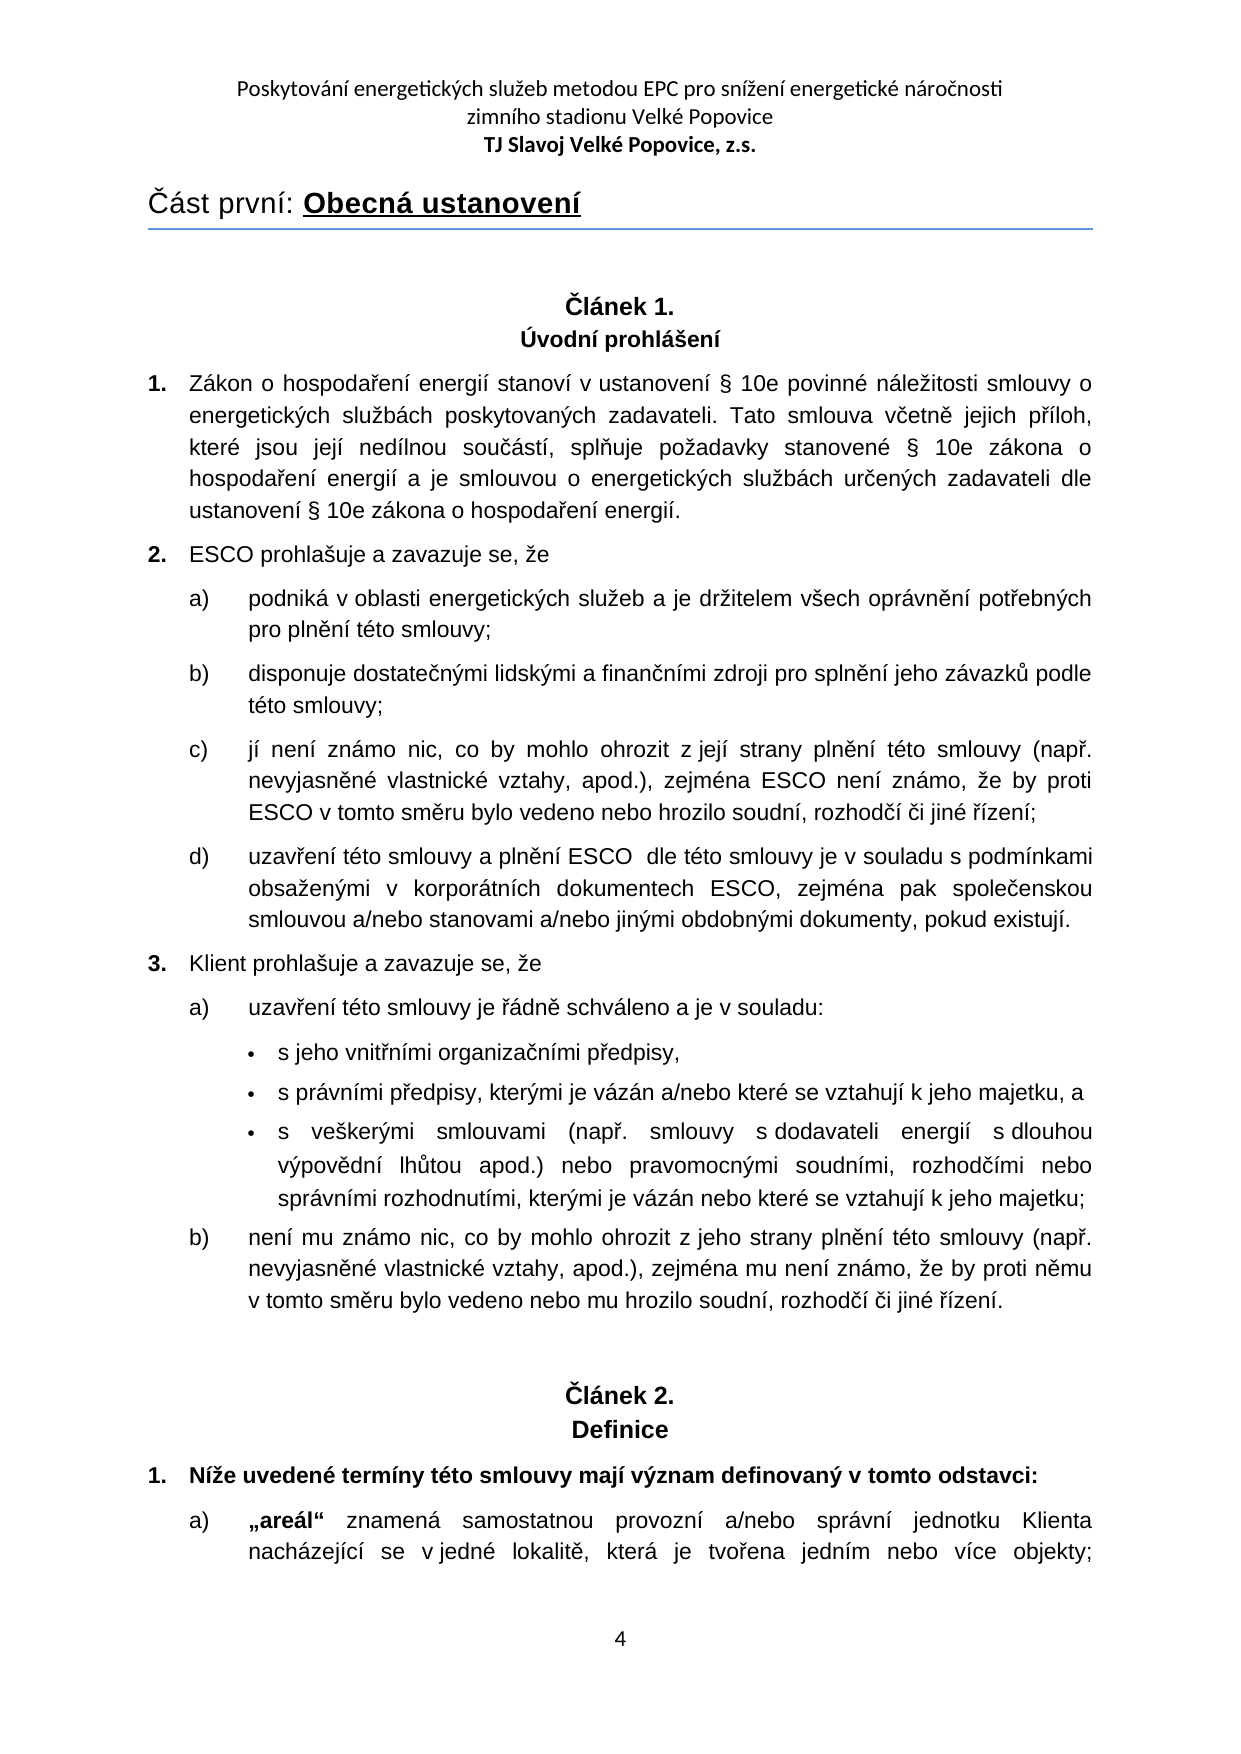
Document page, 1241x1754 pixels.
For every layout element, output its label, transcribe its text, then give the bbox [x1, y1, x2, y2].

subtitle Definice [147, 1381, 1093, 1444]
subtitle uzavření této smlouvy a plnění ESCO dle této smlouvy je v souladu s podmínkami obsaženými v korporátních dokumentech ESCO, zejména pak společenskou smlouvou a/nebo stanovami a/nebo jinými obdobnými dokumenty, pokud existují. [189, 843, 1093, 933]
text s jeho vnitřními organizačními předpisy, [248, 1032, 1093, 1066]
text s právními předpisy, kterými je vázán a/nebo které se vztahují k jeho majetku, a [248, 1072, 1093, 1105]
text s veškerými smlouvami (např. smlouvy s dodavateli energií s dlouhou výpovědní lhůtou apod.) nebo pravomocnými soudními, rozhodčími nebo správními rozhodnutími, kterými je vázán nebo které se vztahují k jeho majetku; [248, 1111, 1093, 1211]
subtitle Úvodní prohlášení [147, 292, 1093, 353]
subtitle Níže uvedené termíny této smlouvy mají význam definovaný v tomto odstavci: [148, 1462, 1093, 1489]
subtitle disponuje dostatečnými lidskými a finančními zdroji pro splnění jeho závazků podle této smlouvy; [189, 660, 1093, 718]
subtitle podniká v oblasti energetických služeb a je držitelem všech oprávnění potřebných pro plnění této smlouvy; [189, 585, 1093, 643]
subtitle uzavření této smlouvy je řádně schváleno a je v souladu: [189, 994, 1093, 1021]
subtitle jí není známo nic, co by mohlo ohrozit z její strany plnění této smlouvy (např. nevyjasněné vlastnické vztahy, apod.), zejména ESCO není známo, že by proti ESCO v tomto směru bylo vedeno nebo hrozilo soudní, rozhodčí či jiné řízení; [189, 736, 1093, 825]
subtitle není mu známo nic, co by mohlo ohrozit z jeho strany plnění této smlouvy (např. nevyjasněné vlastnické vztahy, apod.), zejména mu není známo, že by proti němu v tomto směru bylo vedeno nebo mu hrozilo soudní, rozhodčí či jiné řízení. [189, 1224, 1093, 1313]
subtitle ESCO prohlašuje a zavazuje se, že [148, 541, 1093, 567]
subtitle Zákon o hospodaření energií stanoví v ustanovení § 10e povinné náležitosti smlouvy o energetických službách poskytovaných zadavateli. Tato smlouva včetně jejich příloh, které jsou její nedílnou součástí, splňuje požadavky stanovené § 10e zákona o hospodaření energií a je smlouvou o energetických službách určených zadavateli dle ustanovení § 10e zákona o hospodaření energií. [148, 370, 1093, 523]
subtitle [189, 1507, 1093, 1564]
title Část první: Obecná ustanovení [148, 186, 1093, 228]
subtitle Klient prohlašuje a zavazuje se, že [148, 950, 1093, 977]
